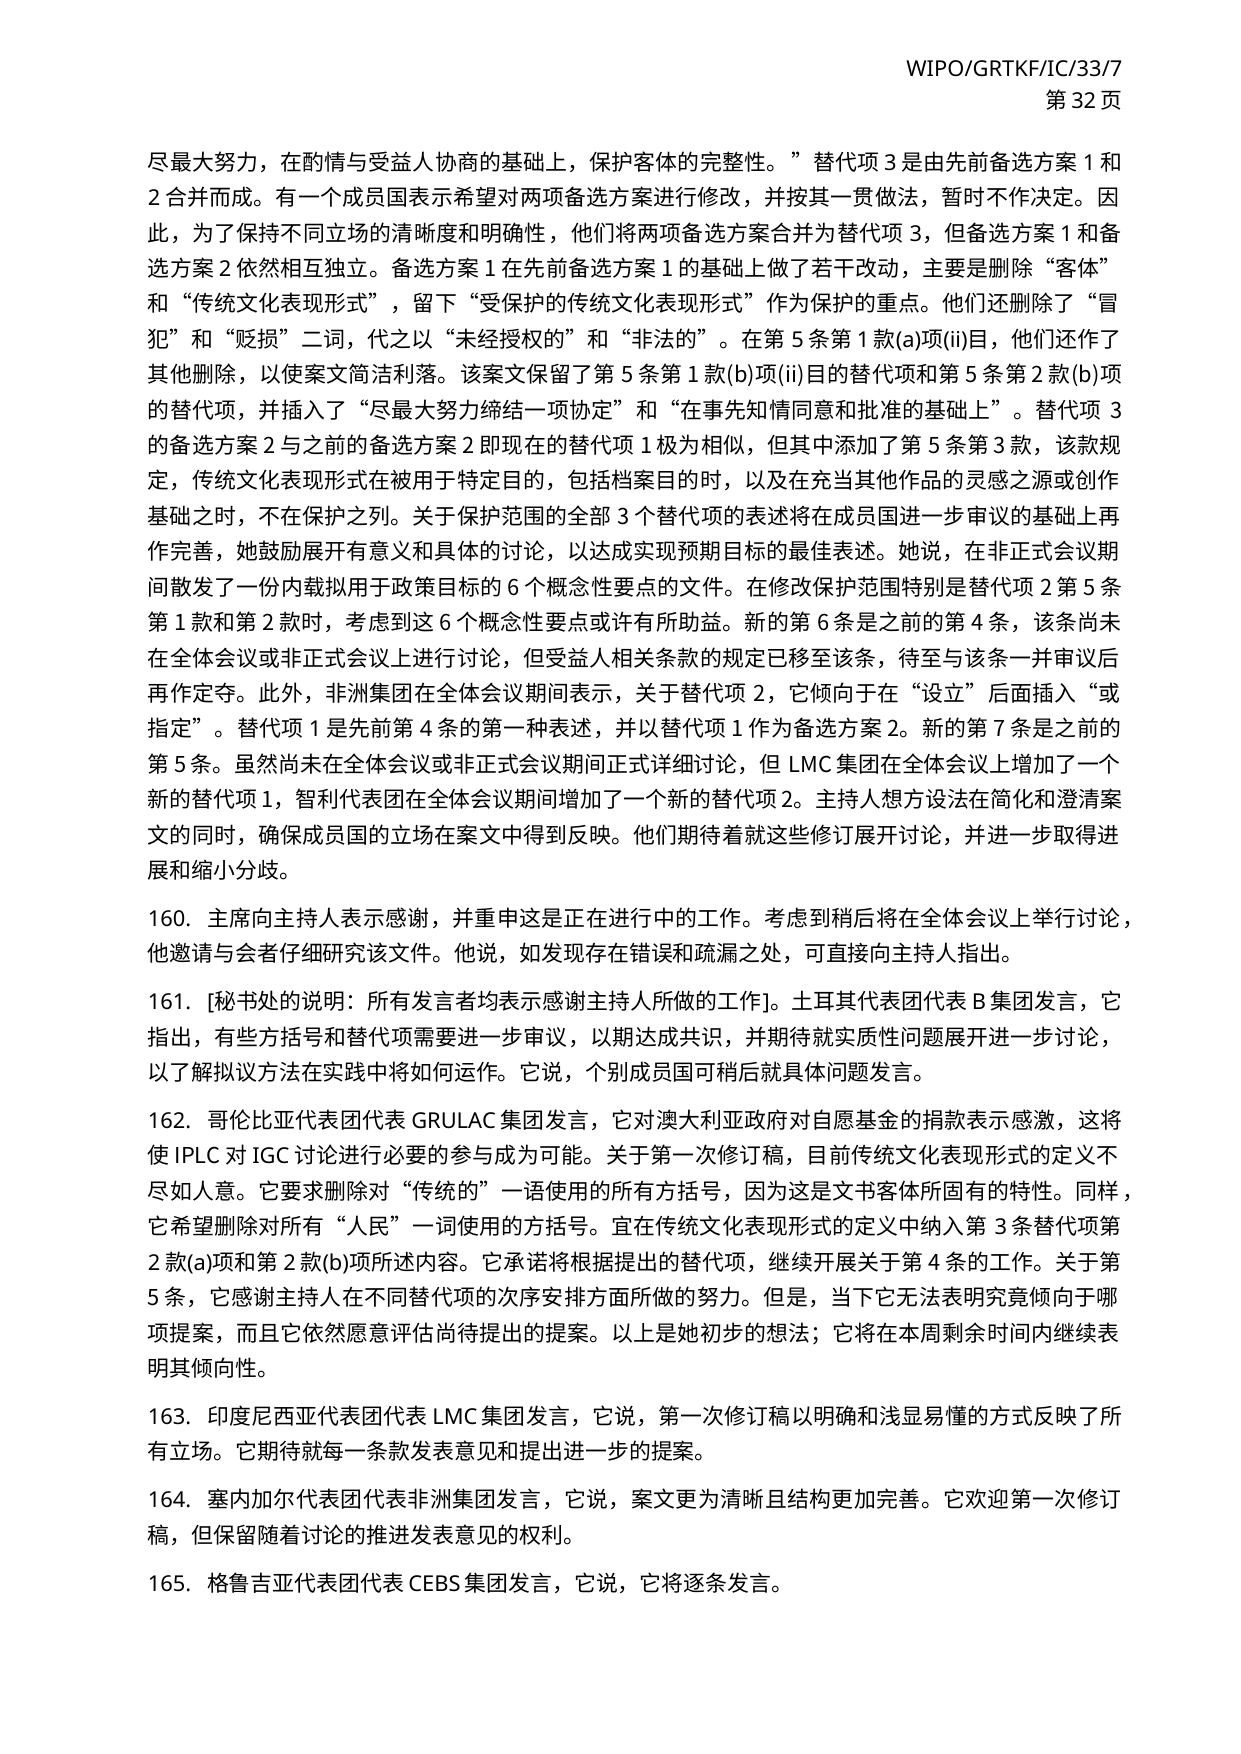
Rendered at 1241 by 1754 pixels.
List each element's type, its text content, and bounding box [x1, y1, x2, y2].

list 塞内加尔代表团代表非洲集团发言，它说，案文更为清晰且结构更加完善。它欢迎第一次修订稿，但保留随着讨论的推进发表意见的权利。 [148, 1478, 1122, 1549]
list [秘书处的说明：所有发言者均表示感谢主持人所做的工作]。土耳其代表团代表B集团发言，它指出，有些方括号和替代项需要进一步审议，以期达成共识，并期待就实质性问题展开进一步讨论，以了解拟议方法在实践中将如何运作。它说，个别成员国可稍后就具体问题发言。 [148, 981, 1122, 1087]
list 印度尼西亚代表团代表LMC集团发言，它说，第一次修订稿以明确和浅显易懂的方式反映了所有立场。它期待就每一条款发表意见和提出进一步的提案。 [148, 1395, 1122, 1466]
list 格鲁吉亚代表团代表CEBS集团发言，它说，它将逐条发言。 [148, 1562, 1122, 1597]
list 主席向主持人表示感谢，并重申这是正在进行中的工作。考虑到稍后将在全体会议上举行讨论，他邀请与会者仔细研究该文件。他说，如发现存在错误和疏漏之处，可直接向主持人指出。 [148, 897, 1122, 968]
list 哥伦比亚代表团代表GRULAC集团发言，它对澳大利亚政府对自愿基金的捐款表示感激，这将使IPLC对IGC讨论进行必要的参与成为可能。关于第一次修订稿，目前传统文化表现形式的定义不尽如人意。它要求删除对“传统的”一语使用的所有方括号，因为这是文书客体所固有的特性。同样，它希望删除对所有“人民”一词使用的方括号。宜在传统文化表现形式的定义中纳入第3条替代项第2款(a)项和第2款(b)项所述内容。它承诺将根据提出的替代项，继续开展关于第4条的工作。关于第5条，它感谢主持人在不同替代项的次序安排方面所做的努力。但是，当下它无法表明究竟倾向于哪项提案，而且它依然愿意评估尚待提出的提案。以上是她初步的想法；它将在本周剩余时间内继续表明其倾向性。 [148, 1099, 1122, 1383]
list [148, 141, 1122, 885]
